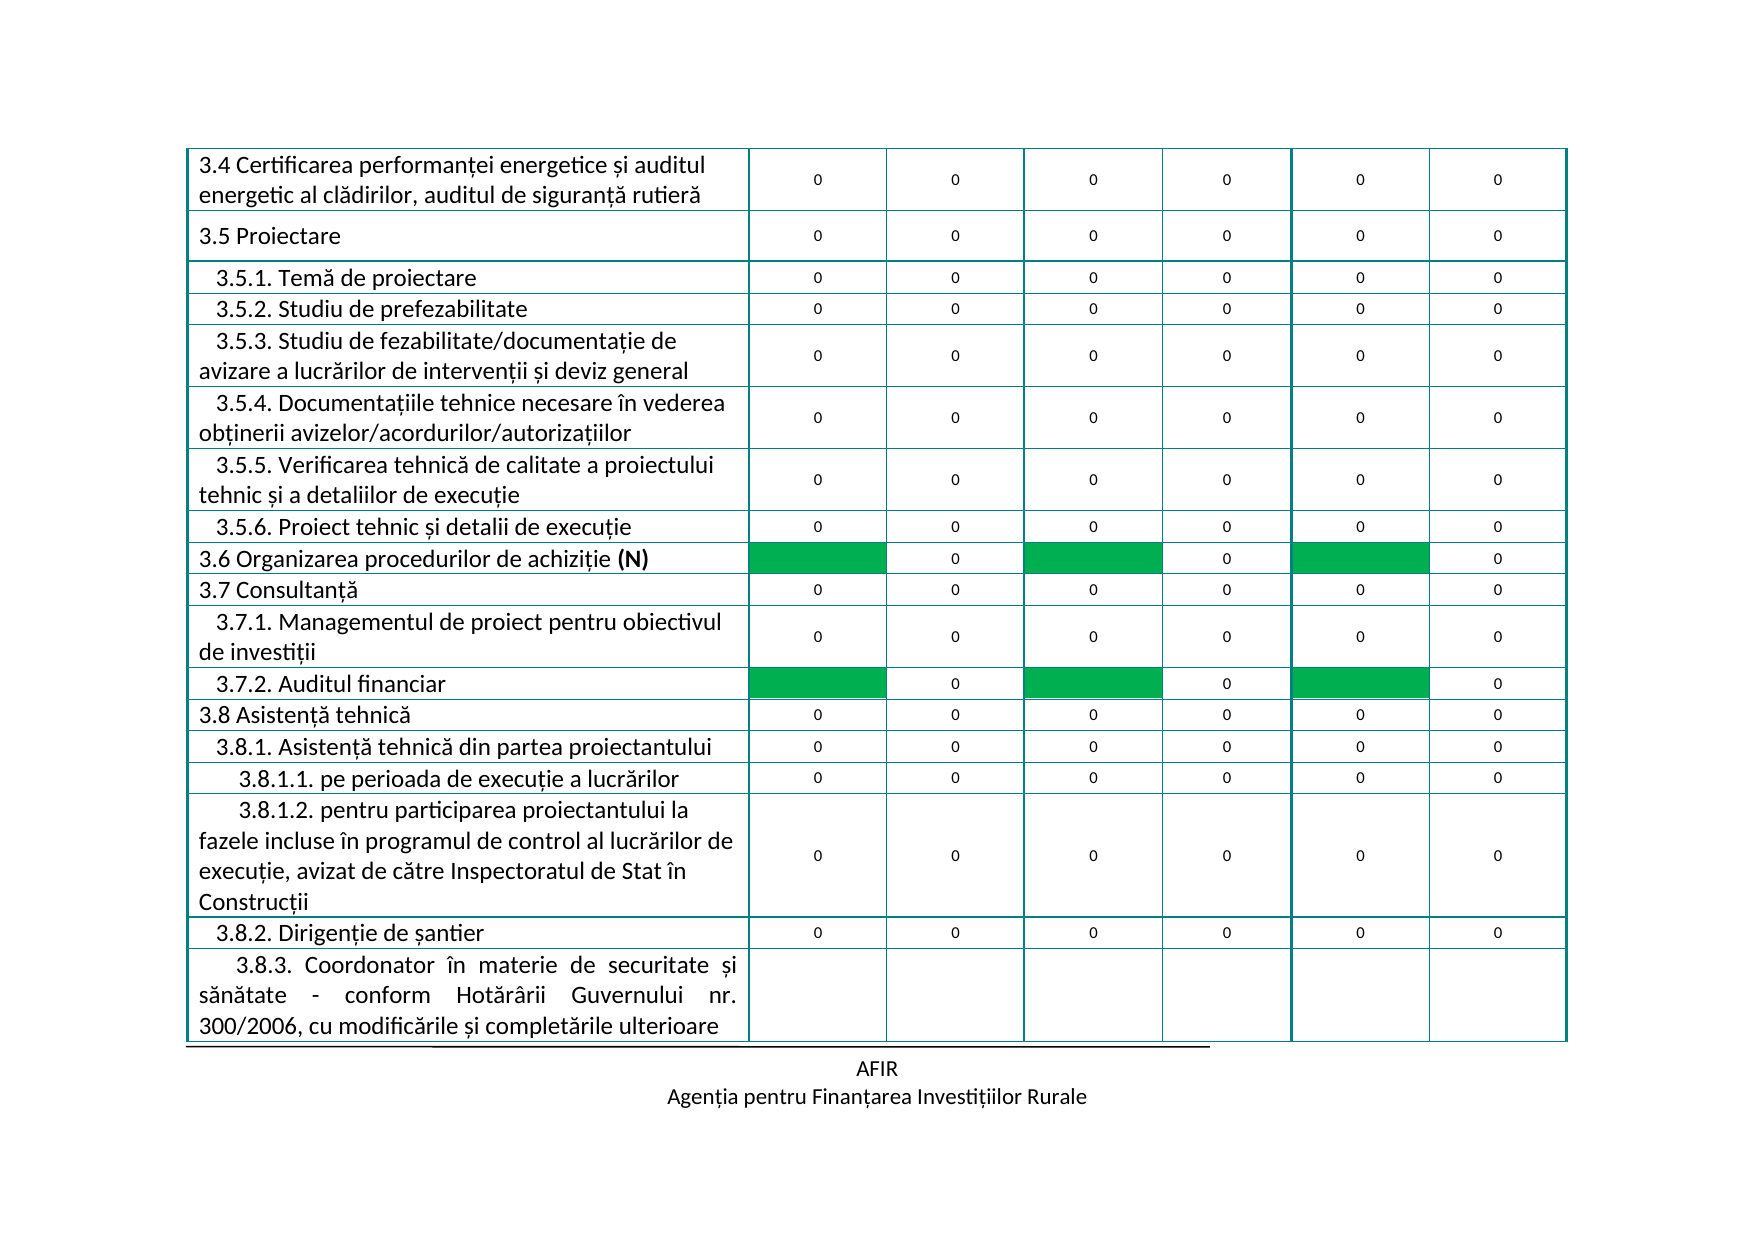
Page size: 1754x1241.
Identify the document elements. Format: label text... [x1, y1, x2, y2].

table_cell 3.7.1. Managementul de proiect pentru obiectivul de investiţii [189, 606, 748, 667]
table_cell 0 [1430, 449, 1565, 510]
table_cell 0 [1430, 794, 1565, 916]
table_cell 0 [1025, 387, 1162, 448]
table_cell 0 [1025, 511, 1162, 542]
table_cell 0 [1430, 606, 1565, 667]
table_cell 3.7 Consultanţă [189, 574, 748, 605]
table_cell 0 [1293, 918, 1429, 948]
table_cell 0 [1430, 511, 1565, 542]
table_cell [750, 949, 886, 1041]
table_cell [1025, 543, 1162, 573]
table_cell 0 [1163, 262, 1290, 292]
table_cell 0 [1163, 543, 1290, 573]
table_cell 0 [750, 387, 886, 448]
table_cell 0 [1025, 606, 1162, 667]
table_cell 3.8.1.2. pentru participarea proiectantului la fazele incluse în programul de control al lucrărilor de execuţie, avizat de către Inspectoratul de Stat în Construcţii [189, 794, 748, 916]
table_cell 3.5.1. Temă de proiectare [189, 262, 748, 292]
table_cell 0 [1025, 211, 1162, 260]
table_cell 0 [1163, 700, 1290, 730]
table_cell 0 [1430, 668, 1565, 698]
table_cell 3.5.5. Verificarea tehnică de calitate a proiectului tehnic şi a detaliilor de execuţie [189, 449, 748, 510]
table_cell 0 [1163, 387, 1290, 448]
table_cell 0 [1025, 763, 1162, 793]
table_cell 0 [1293, 794, 1429, 916]
table_cell 0 [1025, 574, 1162, 605]
table_cell 0 [750, 574, 886, 605]
table_cell 0 [1025, 262, 1162, 292]
table_cell 3.8.1. Asistenţă tehnică din partea proiectantului [189, 731, 748, 762]
table_cell 0 [1163, 794, 1290, 916]
table_cell [750, 668, 886, 698]
table_cell 0 [1025, 294, 1162, 324]
table_cell 0 [1163, 211, 1290, 260]
table_cell 0 [1430, 262, 1565, 292]
table_cell 0 [750, 211, 886, 260]
table_cell 3.6 Organizarea procedurilor de achiziţie (N) [189, 543, 748, 573]
table_cell 0 [1163, 294, 1290, 324]
table_cell 0 [1430, 325, 1565, 386]
table_cell 0 [1430, 700, 1565, 730]
table_cell 0 [1025, 449, 1162, 510]
table_cell 0 [1163, 149, 1290, 210]
table_cell 0 [750, 794, 886, 916]
table_cell 3.5.6. Proiect tehnic şi detalii de execuţie [189, 511, 748, 542]
table_cell 0 [1430, 574, 1565, 605]
table_cell 3.8.3. Coordonator în materie de securitate şi sănătate - conform Hotărârii Guvernului nr. 300/2006, cu modificările şi completările ulterioare [189, 949, 748, 1041]
table_cell 0 [1293, 325, 1429, 386]
table_cell 0 [1163, 763, 1290, 793]
table_cell 0 [887, 918, 1023, 948]
table_cell 0 [887, 731, 1023, 762]
table_cell 0 [1025, 149, 1162, 210]
table_cell 0 [750, 262, 886, 292]
table_cell 0 [887, 543, 1023, 573]
table_cell 0 [1430, 211, 1565, 260]
table_cell [750, 543, 886, 573]
table_cell 0 [750, 449, 886, 510]
table_cell 0 [1163, 731, 1290, 762]
table_cell 3.8.1.1. pe perioada de execuţie a lucrărilor [189, 763, 748, 793]
table_cell 0 [1025, 794, 1162, 916]
table_cell 0 [1163, 511, 1290, 542]
table_cell 0 [1293, 294, 1429, 324]
table_cell 0 [887, 387, 1023, 448]
table_cell 0 [1430, 918, 1565, 948]
table_cell 3.5.4. Documentaţiile tehnice necesare în vederea obţinerii avizelor/acordurilor/autorizaţiilor [189, 387, 748, 448]
table_cell 0 [1293, 511, 1429, 542]
table_cell 0 [1293, 606, 1429, 667]
table_cell 0 [750, 606, 886, 667]
table_cell 0 [1163, 574, 1290, 605]
table_cell 0 [887, 262, 1023, 292]
table_cell 0 [750, 731, 886, 762]
table_cell 0 [887, 149, 1023, 210]
table_cell 0 [887, 574, 1023, 605]
table_cell 0 [1430, 731, 1565, 762]
table_cell 0 [1293, 700, 1429, 730]
table_cell 0 [1430, 294, 1565, 324]
table_cell 0 [887, 794, 1023, 916]
table_cell 0 [887, 449, 1023, 510]
table_cell 0 [887, 700, 1023, 730]
table_cell 0 [1293, 763, 1429, 793]
table_cell 0 [887, 606, 1023, 667]
table_cell 0 [1025, 325, 1162, 386]
table_cell [1293, 543, 1429, 573]
table_cell 0 [887, 668, 1023, 698]
table_cell 0 [1430, 149, 1565, 210]
table_cell [1025, 949, 1162, 1041]
table_cell 0 [1163, 449, 1290, 510]
table_cell 0 [1293, 387, 1429, 448]
table_cell 0 [1163, 606, 1290, 667]
table_cell 0 [887, 511, 1023, 542]
table_cell 3.7.2. Auditul financiar [189, 668, 748, 698]
table_cell 0 [887, 294, 1023, 324]
table_cell 0 [887, 211, 1023, 260]
table_cell 3.5.3. Studiu de fezabilitate/documentaţie de avizare a lucrărilor de intervenţii şi deviz general [189, 325, 748, 386]
table_cell 0 [1025, 918, 1162, 948]
table_cell 0 [1430, 387, 1565, 448]
table_cell 0 [1293, 731, 1429, 762]
table_cell 0 [750, 149, 886, 210]
table_cell 0 [1430, 543, 1565, 573]
table_cell 0 [750, 918, 886, 948]
table_cell 0 [1163, 918, 1290, 948]
table_cell 3.8 Asistenţă tehnică [189, 700, 748, 730]
table_cell [1293, 668, 1429, 698]
table_cell 0 [750, 325, 886, 386]
table_cell [1430, 949, 1565, 1041]
table_cell 0 [1293, 449, 1429, 510]
table_cell 0 [1025, 731, 1162, 762]
table_cell 0 [1293, 149, 1429, 210]
table_cell 0 [1163, 668, 1290, 698]
table_cell 3.5.2. Studiu de prefezabilitate [189, 294, 748, 324]
table_cell [887, 949, 1023, 1041]
table_cell [1163, 949, 1290, 1041]
table_cell 0 [750, 700, 886, 730]
table_cell 0 [887, 763, 1023, 793]
table_cell 0 [1293, 211, 1429, 260]
table_cell 0 [1293, 262, 1429, 292]
table_cell [1293, 949, 1429, 1041]
table_cell 3.5 Proiectare [189, 211, 748, 260]
table_cell [1025, 668, 1162, 698]
table_cell 0 [1430, 763, 1565, 793]
table_cell 0 [1293, 574, 1429, 605]
table_cell 0 [750, 763, 886, 793]
table_cell 0 [1025, 700, 1162, 730]
table_cell 0 [750, 294, 886, 324]
table_cell 0 [750, 511, 886, 542]
table_cell 3.4 Certificarea performanţei energetice şi auditul energetic al clădirilor, auditul de siguranţă rutieră [189, 149, 748, 210]
table_cell 0 [1163, 325, 1290, 386]
table_cell 0 [887, 325, 1023, 386]
table_cell 3.8.2. Dirigenţie de şantier [189, 918, 748, 948]
